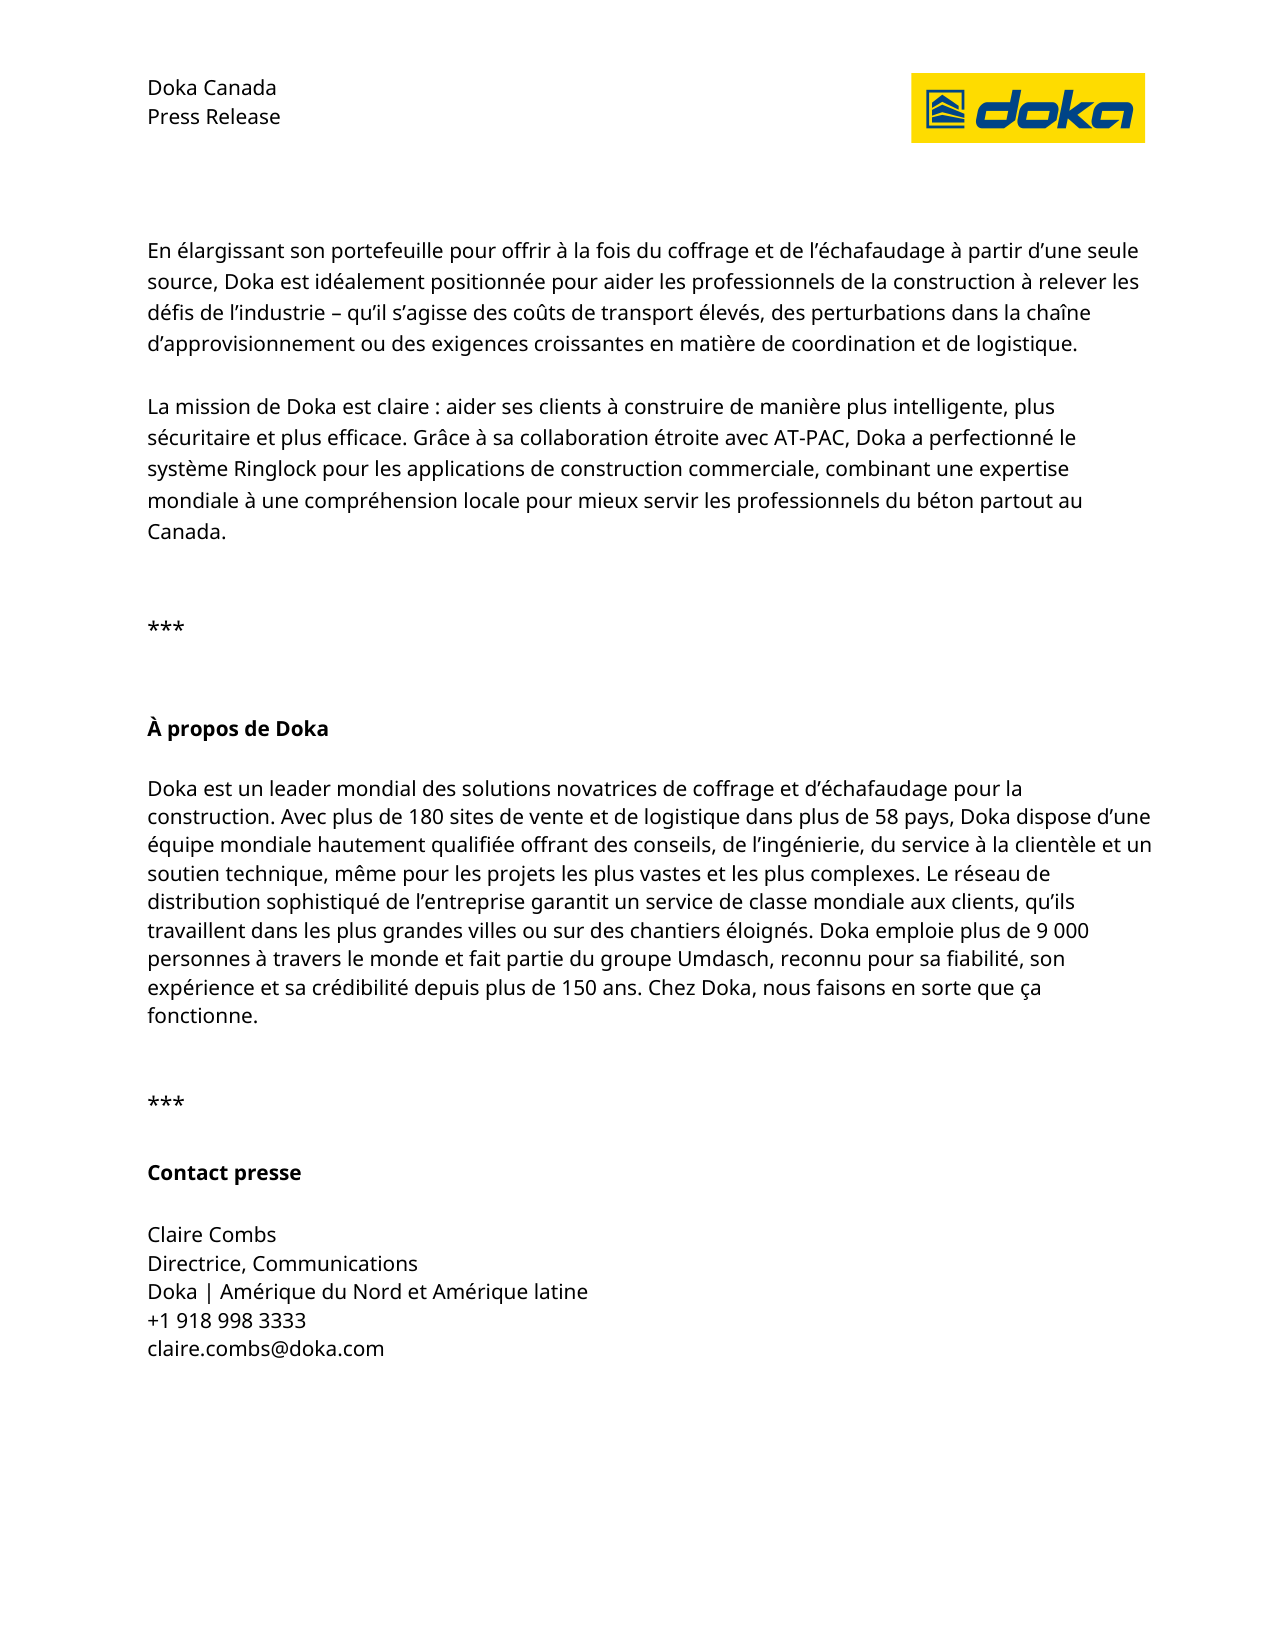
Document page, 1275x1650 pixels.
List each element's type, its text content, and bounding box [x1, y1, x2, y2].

text Directrice, Communications Doka | Amérique du Nord et Amérique latine +1 918 998 3333 [147, 1249, 1156, 1334]
text Claire Combs [147, 1221, 1156, 1249]
text La mission de Doka est claire : aider ses clients à construire de manière plus intelligente, plus sécuritaire et plus efficace. Grâce à sa collaboration étroite avec AT-PAC, Doka a perfectionné le système Ringlock pour les applications de construction commerciale, combinant une expertise mondiale à une compréhension locale pour mieux servir les professionnels du béton partout au Canada. [147, 392, 1156, 546]
picture [910, 73, 1145, 143]
text *** [147, 1089, 1156, 1121]
text Doka est un leader mondial des solutions novatrices de coffrage et d’échafaudage pour la construction. Avec plus de 180 sites de vente et de logistique dans plus de 58 pays, Doka dispose d’une équipe mondiale hautement qualifiée offrant des conseils, de l’ingénierie, du service à la clientèle et un soutien technique, même pour les projets les plus vastes et les plus complexes. Le réseau de distribution sophistiqué de l’entreprise garantit un service de classe mondiale aux clients, qu’ils travaillent dans les plus grandes villes ou sur des chantiers éloignés. Doka emploie plus de 9 000 personnes à travers le monde et fait partie du groupe Umdasch, reconnu pour sa fiabilité, son expérience et sa crédibilité depuis plus de 150 ans. Chez Doka, nous faisons en sorte que ça fonctionne. [147, 774, 1156, 1029]
text À propos de Doka [147, 714, 1156, 742]
text En élargissant son portefeuille pour offrir à la fois du coffrage et de l’échafaudage à partir d’une seule source, Doka est idéalement positionnée pour aider les professionnels de la construction à relever les défis de l’industrie – qu’il s’agisse des coûts de transport élevés, des perturbations dans la chaîne d’approvisionnement ou des exigences croissantes en matière de coordination et de logistique. [147, 236, 1156, 358]
text claire.combs@doka.com [147, 1334, 1156, 1363]
text *** [147, 614, 1156, 645]
text Contact presse [147, 1158, 1156, 1186]
